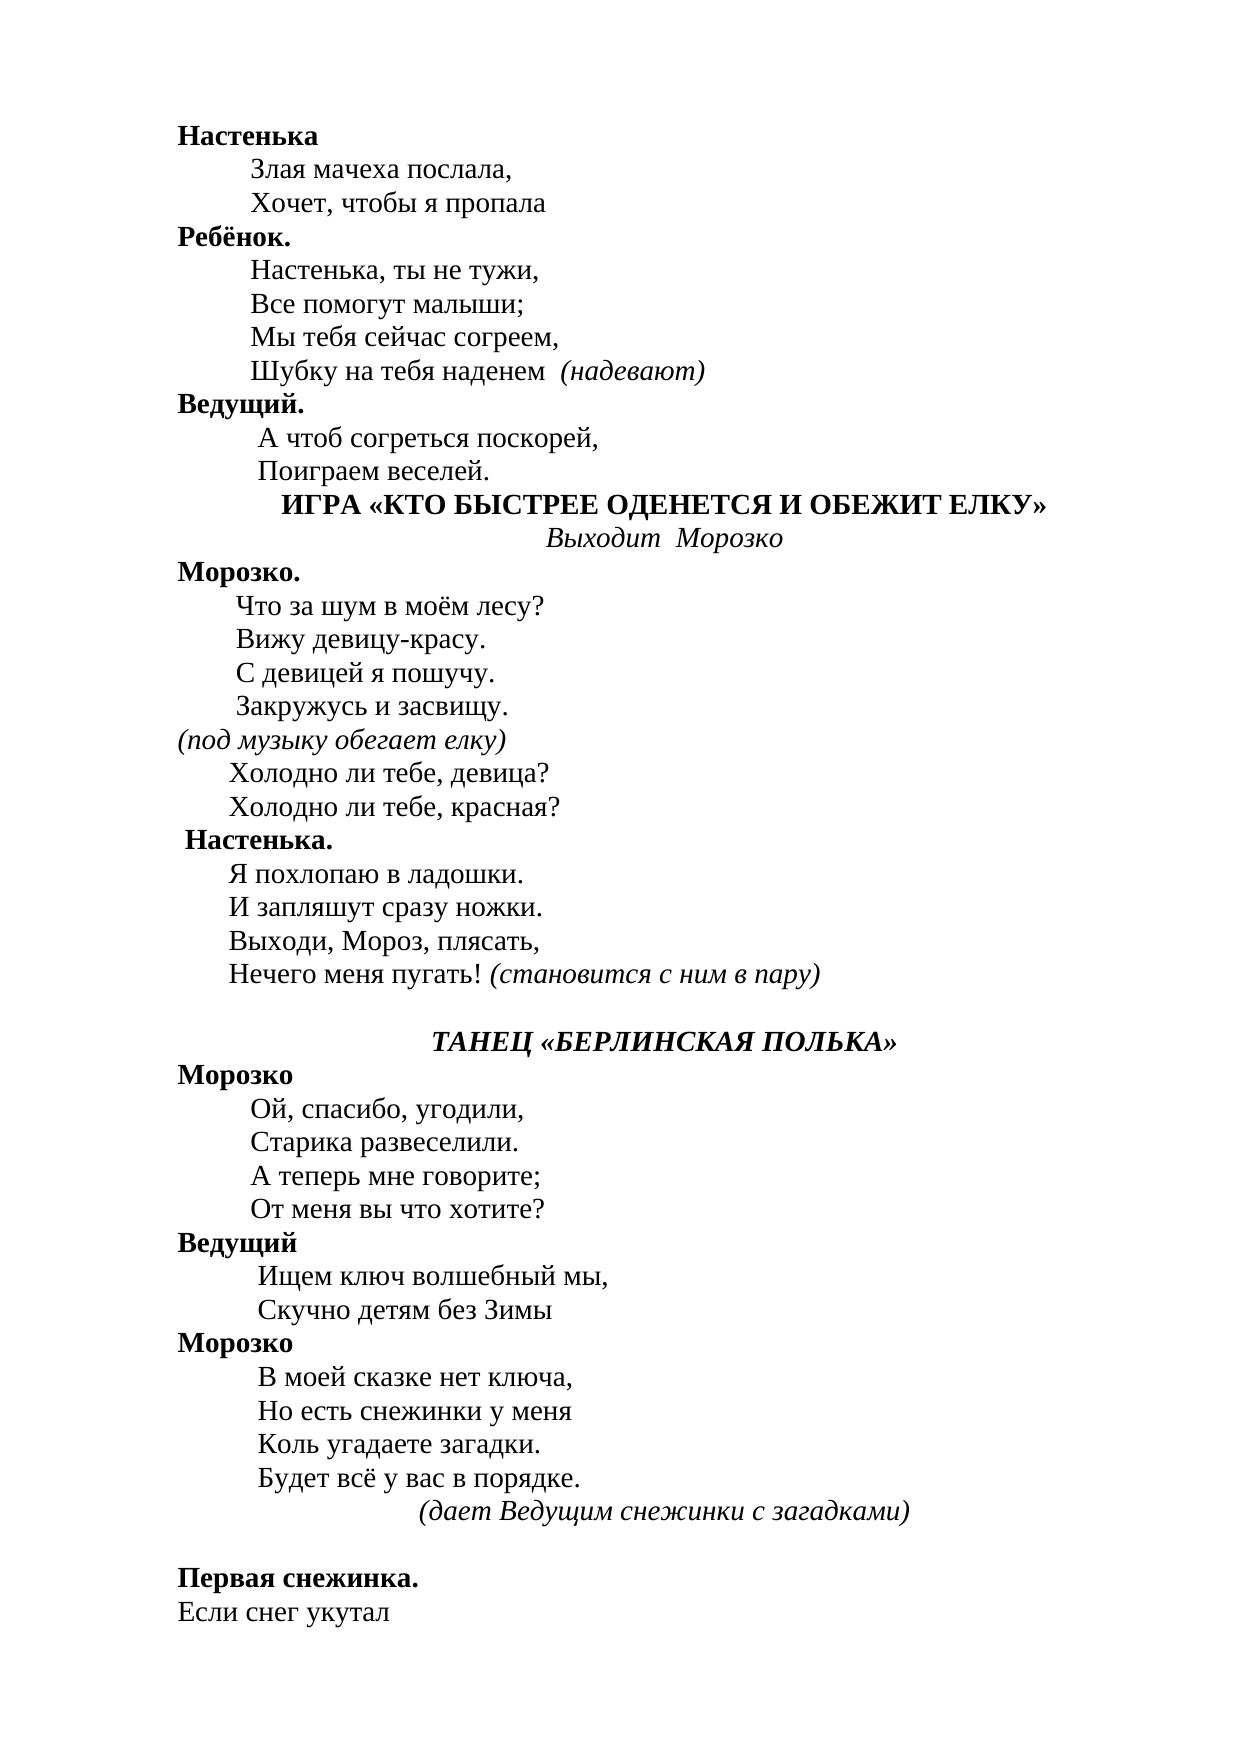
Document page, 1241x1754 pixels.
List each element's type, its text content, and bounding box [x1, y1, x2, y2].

text Скучно детям без Зимы [177, 1292, 1152, 1326]
text Ребёнок. [177, 219, 1152, 252]
text От меня вы что хотите? [177, 1191, 1152, 1225]
text ТАНЕЦ «БЕРЛИНСКАЯ ПОЛЬКА» [177, 1024, 1152, 1057]
text Настенька [177, 118, 1152, 152]
text Но есть снежинки у меня [177, 1393, 1152, 1426]
text Морозко [177, 1057, 1152, 1091]
text Закружусь и засвищу. [177, 688, 1152, 722]
text Холодно ли тебе, девица? [177, 755, 1152, 789]
text И запляшут сразу ножки. [177, 889, 1152, 923]
text Шубку на тебя наденем (надевают) [177, 353, 1152, 386]
text Ведущий. [177, 386, 1152, 420]
text Поиграем веселей. [177, 453, 1152, 487]
text Настенька. [177, 822, 1152, 856]
text С девицей я пошучу. [177, 655, 1152, 688]
text Вижу девицу-красу. [177, 621, 1152, 655]
text Будет всё у вас в порядке. [177, 1460, 1152, 1493]
text Мы тебя сейчас согреем, [177, 319, 1152, 353]
text Все помогут малыши; [177, 286, 1152, 319]
text А чтоб согреться поскорей, [177, 420, 1152, 453]
text Холодно ли тебе, красная? [177, 789, 1152, 822]
text Коль угадаете загадки. [177, 1426, 1152, 1460]
text Нечего меня пугать! (становится с ним в пару) [177, 957, 1152, 990]
text Ой, спасибо, угодили, [177, 1091, 1152, 1124]
text А теперь мне говорите; [177, 1158, 1152, 1191]
text Ищем ключ волшебный мы, [177, 1258, 1152, 1292]
text Выходит Морозко [177, 521, 1152, 554]
text Морозко [177, 1326, 1152, 1359]
text Настенька, ты не тужи, [177, 252, 1152, 286]
text Морозко. [177, 554, 1152, 588]
text Первая снежинка. [177, 1560, 1152, 1594]
text Я похлопаю в ладошки. [177, 856, 1152, 889]
text В моей сказке нет ключа, [177, 1359, 1152, 1393]
text Старика развеселили. [177, 1124, 1152, 1158]
text Выходи, Мороз, плясать, [177, 923, 1152, 957]
text Хочет, чтобы я пропала [177, 185, 1152, 219]
text Если снег укутал [177, 1594, 1152, 1627]
text Злая мачеха послала, [177, 152, 1152, 185]
text (под музыку обегает елку) [177, 722, 1152, 755]
text Ведущий [177, 1225, 1152, 1258]
text ИГРА «КТО БЫСТРЕЕ ОДЕНЕТСЯ И ОБЕЖИТ ЕЛКУ» [177, 487, 1152, 521]
text (дает Ведущим снежинки с загадками) [177, 1493, 1152, 1527]
text Что за шум в моём лесу? [177, 588, 1152, 621]
